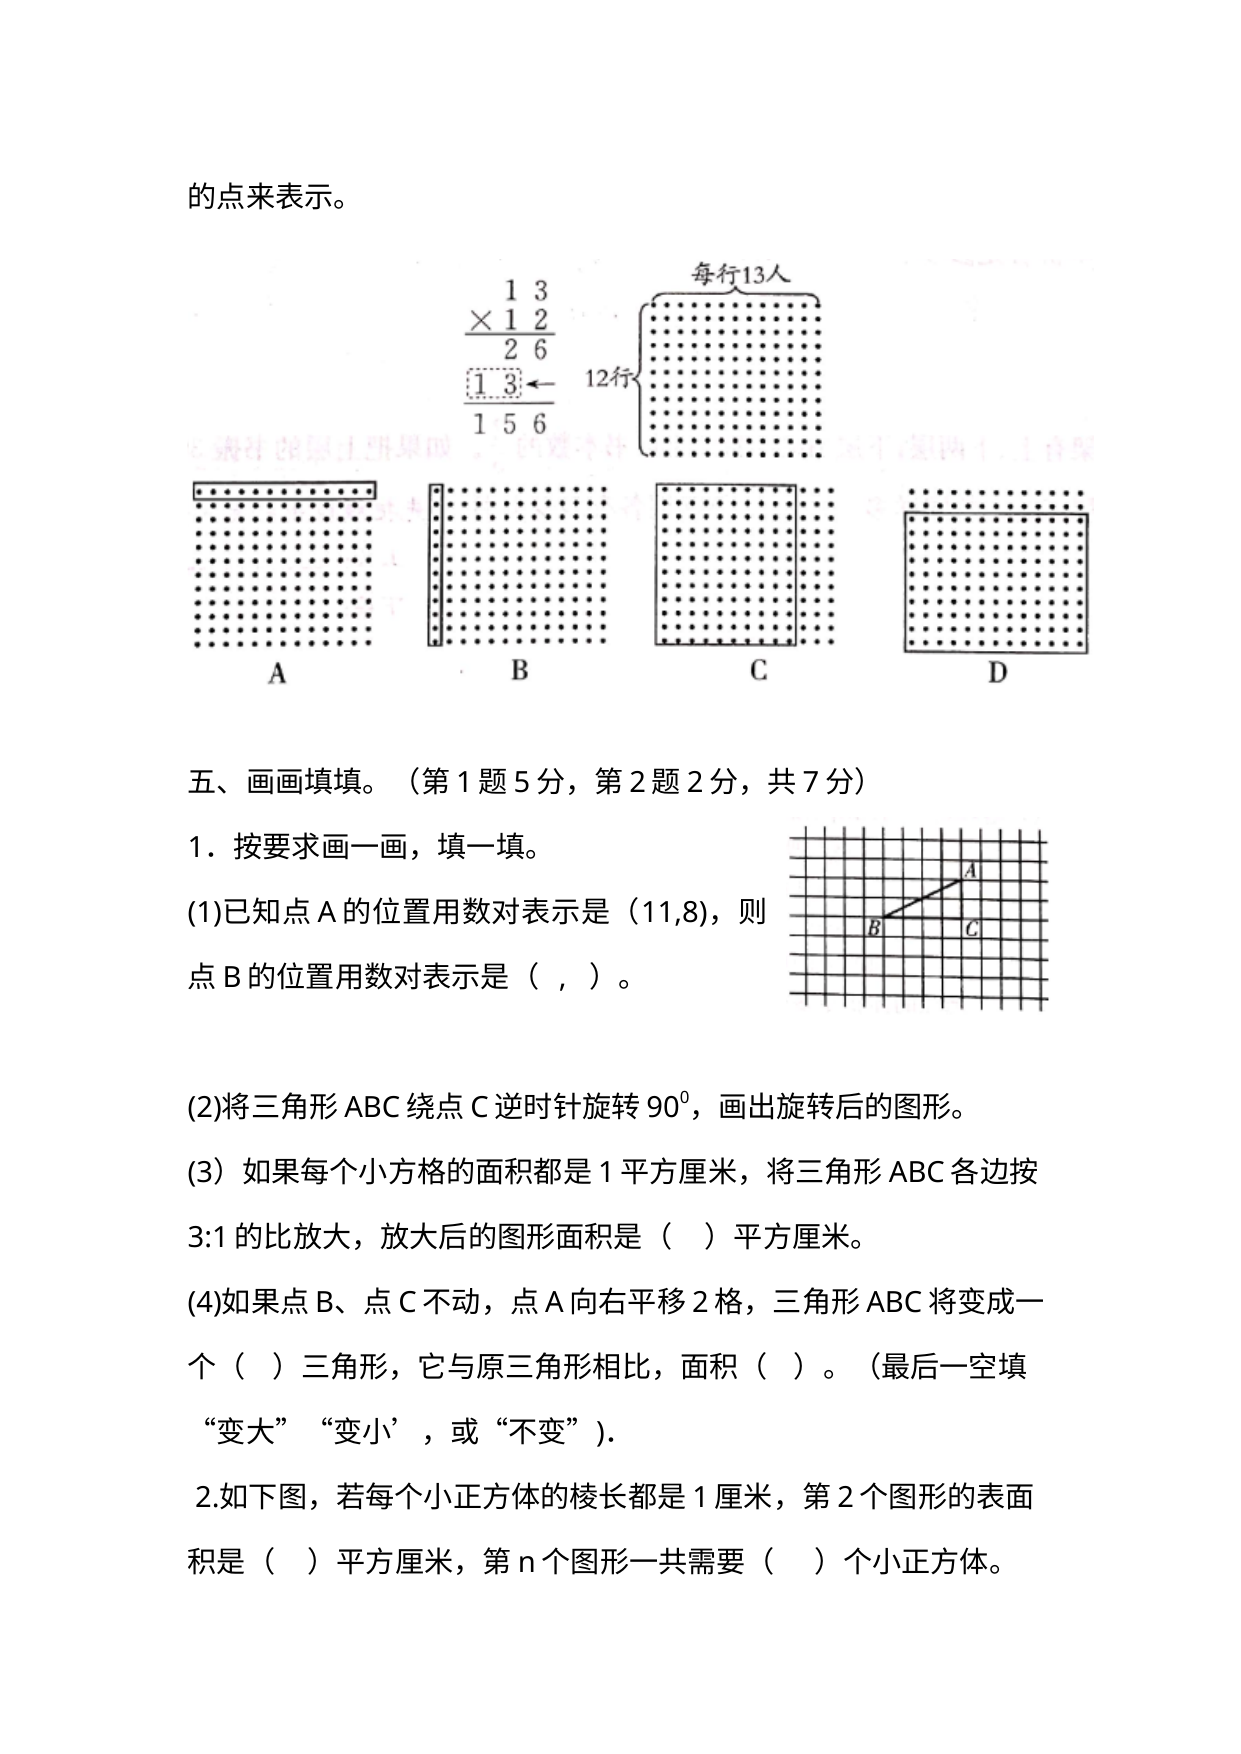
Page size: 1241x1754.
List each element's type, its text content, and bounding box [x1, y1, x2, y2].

picture [786, 817, 1055, 1018]
text (2)将三角形ABC绕点C逆时针旋转900，画出旋转后的图形。 [187, 1072, 1053, 1137]
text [187, 162, 1053, 227]
text (4)如果点B、点C不动，点A向右平移2格，三角形ABC将变成一个（ ）三角形，它与原三角形相比，面积（ ）。（最后一空填“变大”“变小’，或“不变”)． [187, 1267, 1053, 1462]
text (1)已知点A的位置用数对表示是（11,8)，则点B的位置用数对表示是（ , ）。 [187, 877, 786, 1007]
picture [187, 259, 1094, 686]
text (3）如果每个小方格的面积都是1平方厘米，将三角形ABC各边按3:1的比放大，放大后的图形面积是（ ）平方厘米。 [187, 1137, 1053, 1267]
text 2.如下图，若每个小正方体的棱长都是1厘米，第2个图形的表面积是（ ）平方厘米，第n个图形一共需要（ ）个小正方体。 [187, 1462, 1053, 1592]
text 1．按要求画一画，填一填。 [187, 812, 1053, 877]
text 五、画画填填。（第1题5分，第2题2分，共7分） [187, 747, 1053, 812]
